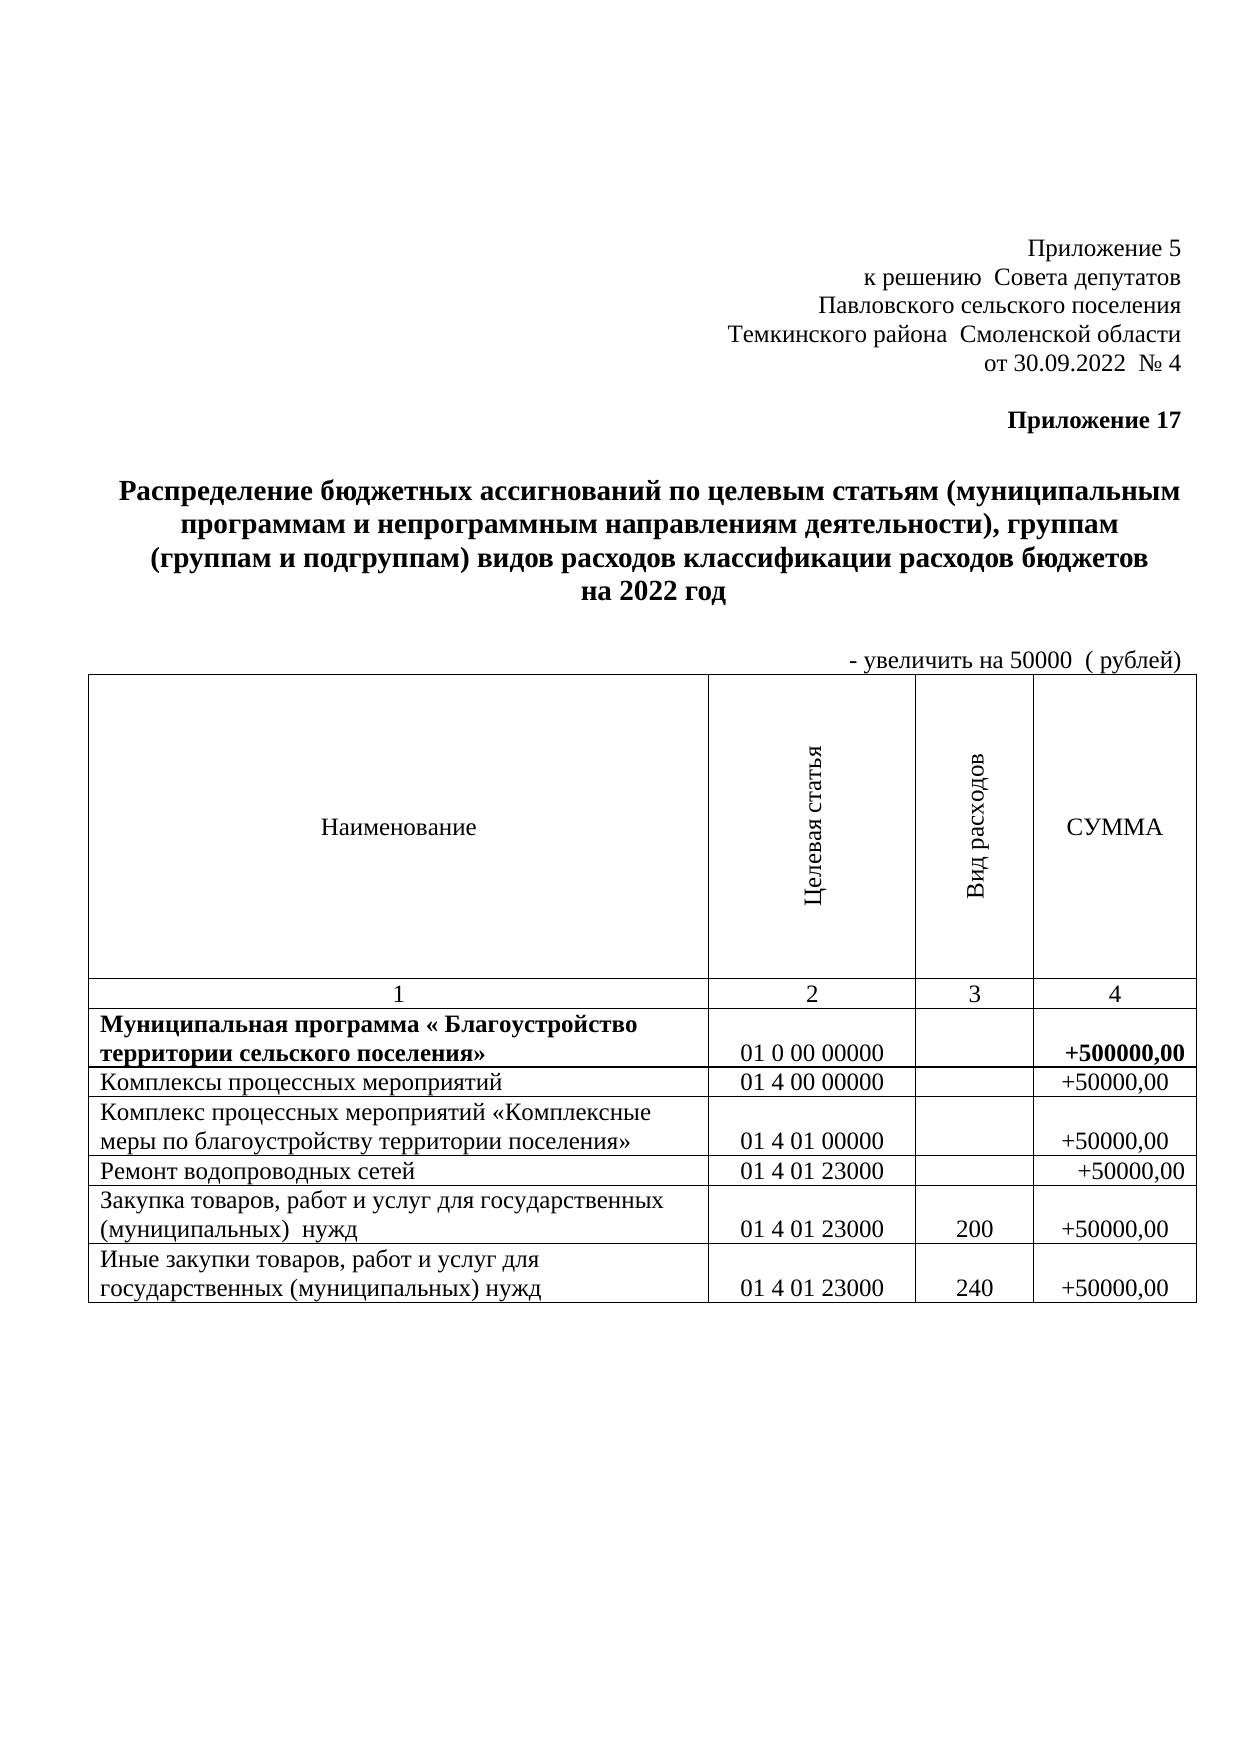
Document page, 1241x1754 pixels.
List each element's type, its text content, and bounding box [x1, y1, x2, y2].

text Павловского сельского поселения Темкинского района Смоленской области [722, 291, 1181, 348]
table_cell [916, 1156, 1033, 1184]
title Распределение бюджетных ассигнований по целевым статьям (муниципальным программам и непрограммным направлениям деятельности), группам (группам и подгруппам) видов расходов классификации расходов бюджетов [118, 473, 1181, 573]
table_cell Иные закупки товаров, работ и услуг для государственных (муниципальных) нужд [89, 1244, 708, 1302]
table_cell 240 [916, 1244, 1033, 1302]
table_cell Закупка товаров, работ и услуг для государственных (муниципальных) нужд [89, 1186, 708, 1243]
title - увеличить на 50000 ( рублей) [118, 607, 1181, 674]
text от 30.09.2022 № 4 [722, 348, 1181, 377]
table_cell 1 [89, 979, 708, 1008]
table_header Вид расходов [916, 675, 1033, 978]
table_cell +50000,00 [1034, 1156, 1196, 1184]
title Приложение 17 [118, 406, 1181, 434]
table_cell +500000,00 [1034, 1009, 1196, 1066]
table_cell 3 [916, 979, 1033, 1008]
table_cell Комплекс процессных мероприятий «Комплексные меры по благоустройству территории поселения» [89, 1097, 708, 1155]
table_cell [916, 1068, 1033, 1096]
table_header СУММА [1034, 675, 1196, 978]
table_cell 01 0 00 00000 [709, 1009, 915, 1066]
table_cell 4 [1034, 979, 1196, 1008]
table_cell 200 [916, 1186, 1033, 1243]
table_cell 2 [709, 979, 915, 1008]
title на 2022 год [118, 573, 1181, 607]
table_header Наименование [89, 675, 708, 978]
table_cell +50000,00 [1034, 1186, 1196, 1243]
table_cell Комплексы процессных мероприятий [89, 1068, 708, 1096]
table_cell 01 4 01 23000 [709, 1186, 915, 1243]
table_cell [916, 1097, 1033, 1155]
table_cell 01 4 01 23000 [709, 1156, 915, 1184]
table_cell +50000,00 [1034, 1097, 1196, 1155]
table_cell [916, 1009, 1033, 1066]
table_cell Муниципальная программа « Благоустройство территории сельского поселения» [89, 1009, 708, 1066]
table_cell 01 4 00 00000 [709, 1068, 915, 1096]
table_cell +50000,00 [1034, 1244, 1196, 1302]
table_cell 01 4 01 23000 [709, 1244, 915, 1302]
table_cell 01 4 01 00000 [709, 1097, 915, 1155]
table_cell +50000,00 [1034, 1068, 1196, 1096]
table_cell Ремонт водопроводных сетей [89, 1156, 708, 1184]
text к решению Совета депутатов [722, 262, 1181, 291]
text Приложение 5 [118, 233, 1181, 262]
table_header Целевая статья [709, 675, 915, 978]
